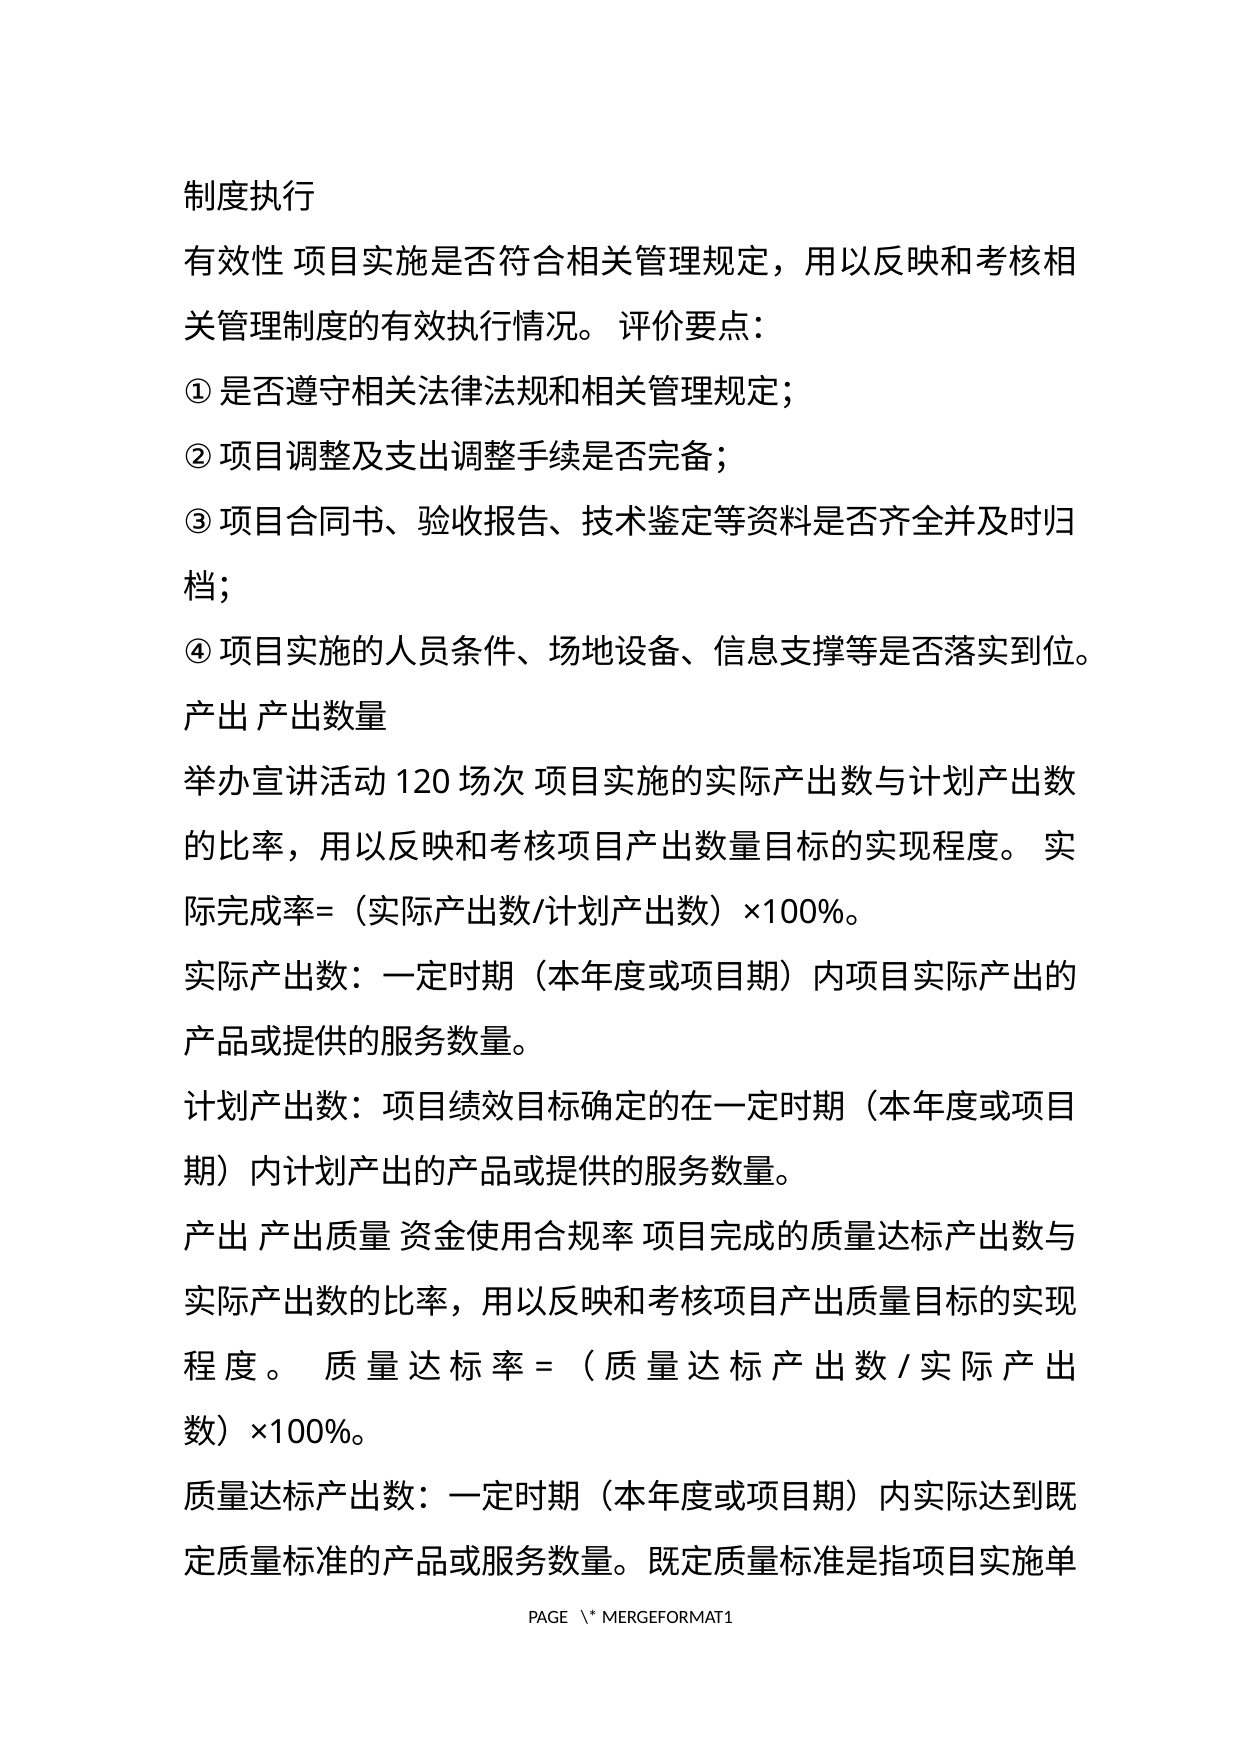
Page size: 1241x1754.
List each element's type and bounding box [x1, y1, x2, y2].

text [183, 162, 1078, 1592]
